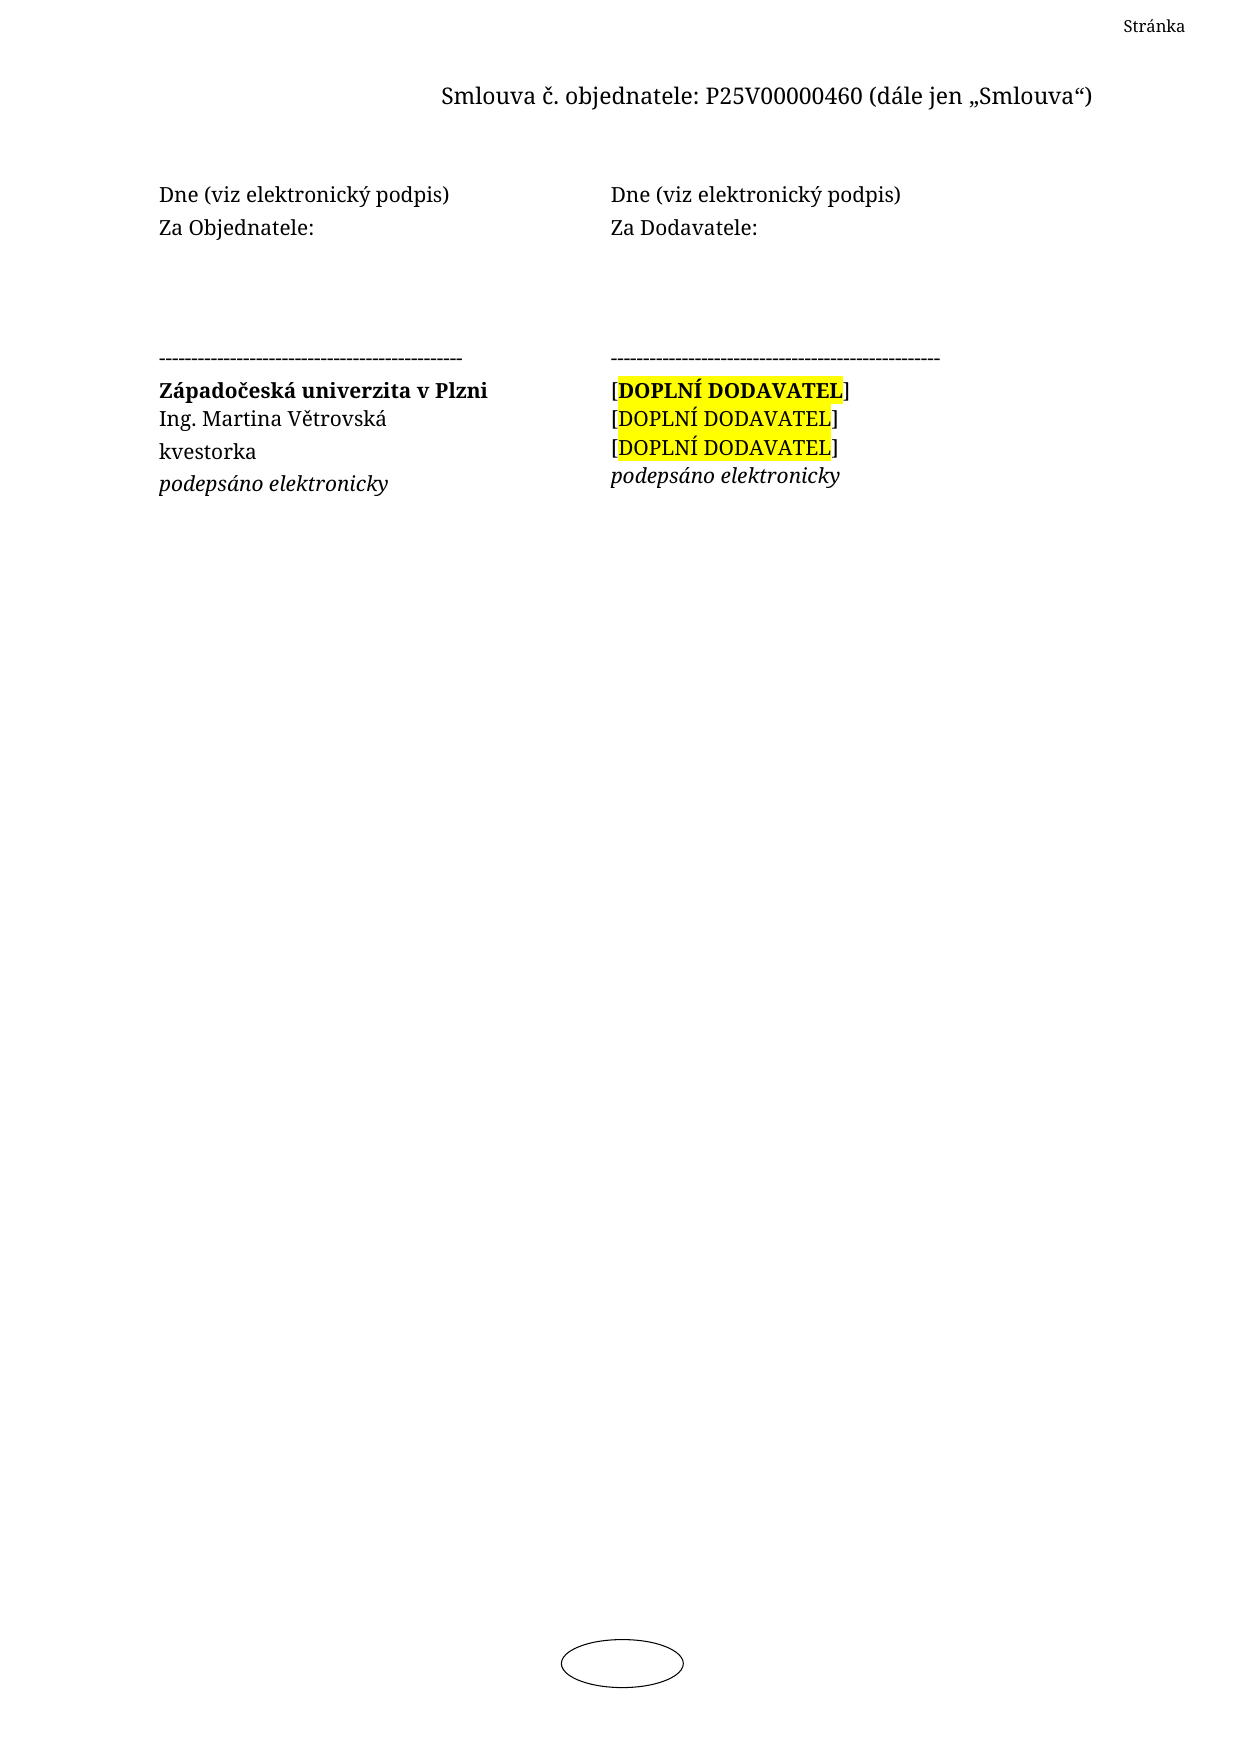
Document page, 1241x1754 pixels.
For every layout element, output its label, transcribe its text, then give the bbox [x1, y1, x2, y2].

table_header Dne (viz elektronický podpis) Za Objednatele: ----------------------------------------------- Západočeská univerzita v Plzni Ing. Martina Větrovská kvestorka podepsáno elektronicky [148, 180, 599, 498]
table_header Dne (viz elektronický podpis) Za Dodavatele: --------------------------------------------------- [DOPLNÍ DODAVATEL] [DOPLNÍ DODAVATEL] [DOPLNÍ DODAVATEL] podepsáno elektronicky [599, 180, 1051, 498]
